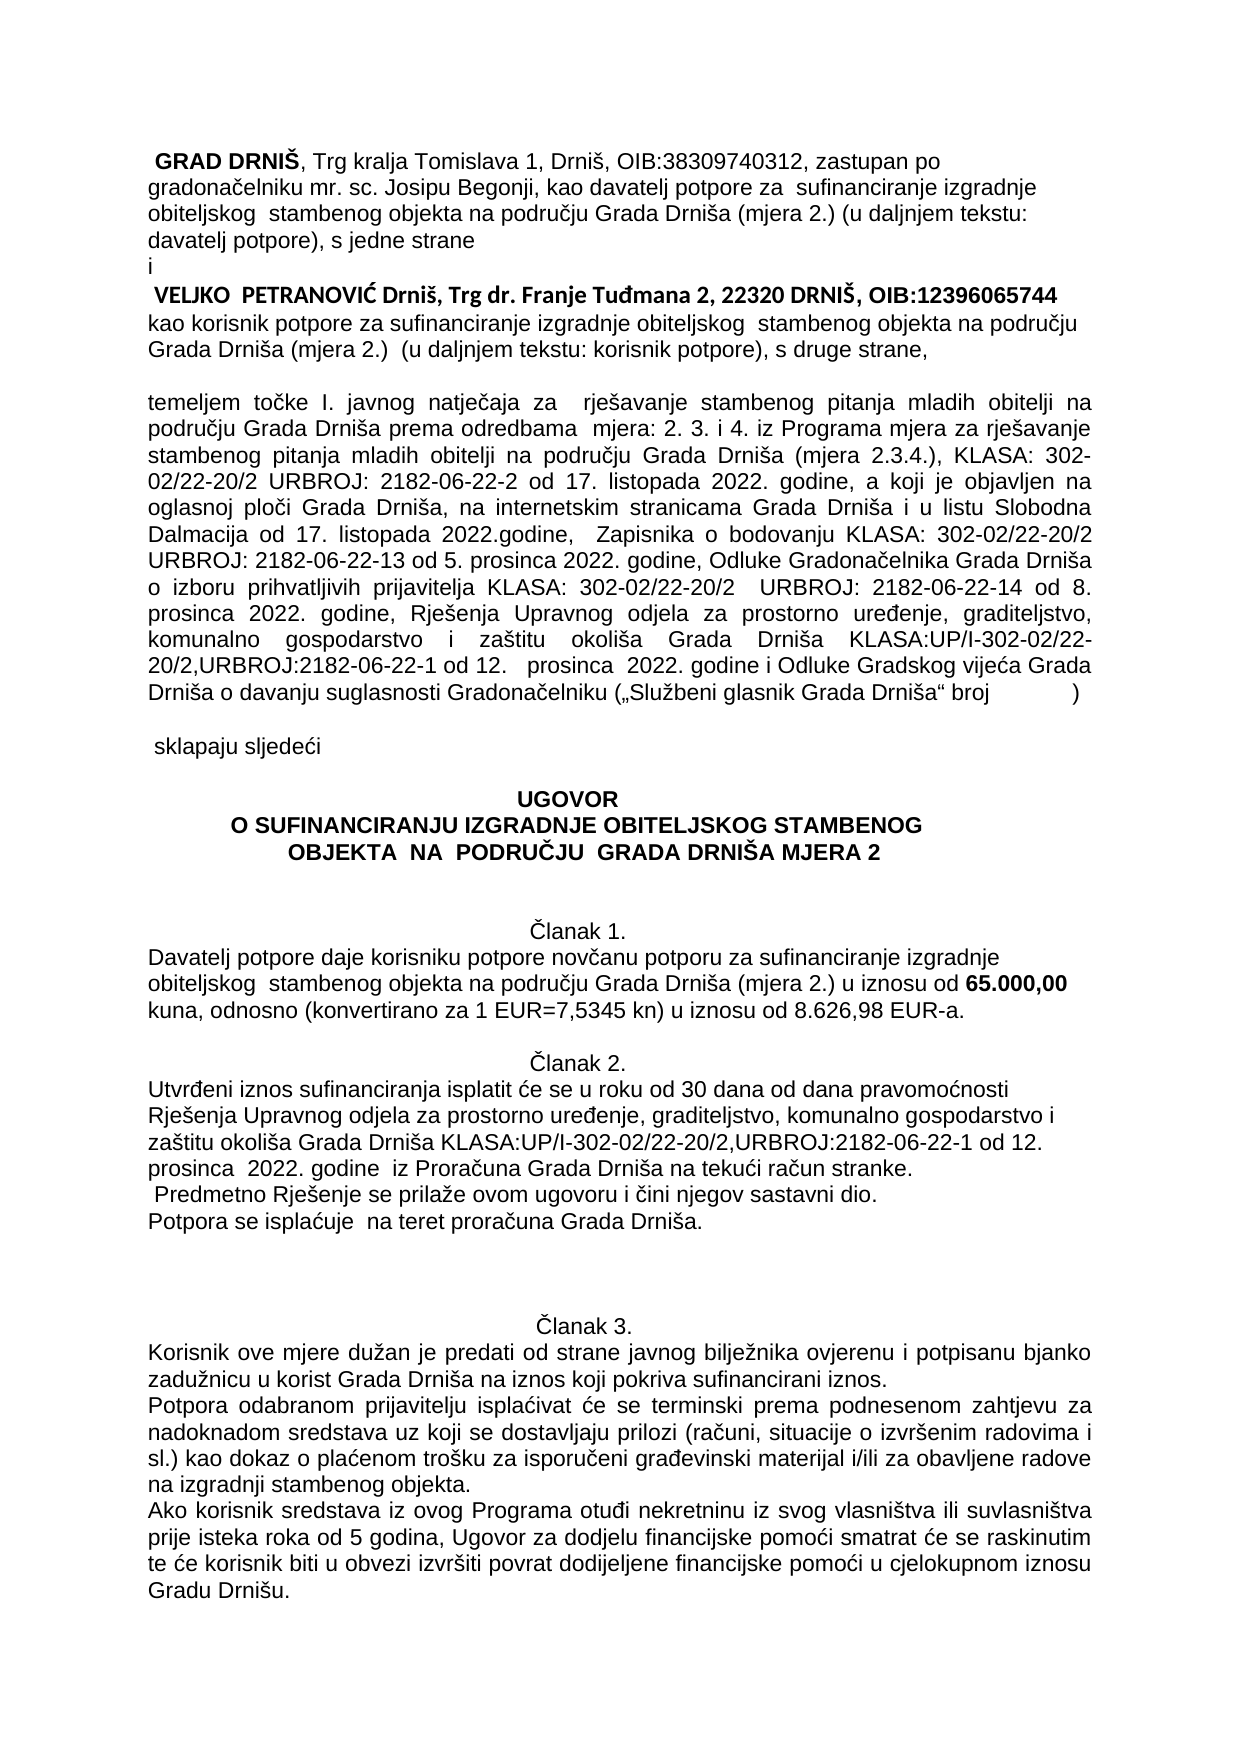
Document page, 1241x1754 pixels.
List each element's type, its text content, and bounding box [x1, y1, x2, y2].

text Predmetno Rješenje se prilaže ovom ugovoru i čini njegov sastavni dio. [148, 1181, 1093, 1208]
text UGOVOR [148, 786, 1093, 812]
text Ako korisnik sredstava iz ovog Programa otuđi nekretninu iz svog vlasništva ili suvlasništva prije isteka roka od 5 godina, Ugovor za dodjelu financijske pomoći smatrat će se raskinutim te će korisnik biti u obvezi izvršiti povrat dodijeljene financijske pomoći u cjelokupnom iznosu Gradu Drnišu. [148, 1497, 1093, 1603]
text Potpora odabranom prijavitelju isplaćivat će se terminski prema podnesenom zahtjevu za nadoknadom sredstava uz koji se dostavljaju prilozi (računi, situacije o izvršenim radovima i sl.) kao dokaz o plaćenom trošku za isporučeni građevinski materijal i/ili za obavljene radove na izgradnji stambenog objekta. [148, 1392, 1093, 1497]
text Potpora se isplaćuje na teret proračuna Grada Drniša. [148, 1208, 1093, 1234]
text sklapaju sljedeći [148, 733, 1093, 759]
text Članak 3. [148, 1313, 1093, 1339]
text gradonačelniku mr. sc. Josipu Begonji, kao davatelj potpore za sufinanciranje izgradnje obiteljskog stambenog objekta na području Grada Drniša (mjera 2.) (u daljnjem tekstu: davatelj potpore), s jedne strane [148, 174, 1093, 253]
text temeljem točke I. javnog natječaja za rješavanje stambenog pitanja mladih obitelji na području Grada Drniša prema odredbama mjera: 2. 3. i 4. iz Programa mjera za rješavanje stambenog pitanja mladih obitelji na području Grada Drniša (mjera 2.3.4.), KLASA: 302-02/22-20/2 URBROJ: 2182-06-22-2 od 17. listopada 2022. godine, a koji je objavljen na oglasnoj ploči Grada Drniša, na internetskim stranicama Grada Drniša i u listu Slobodna Dalmacija od 17. listopada 2022.godine, Zapisnika o bodovanju KLASA: 302-02/22-20/2 URBROJ: 2182-06-22-13 od 5. prosinca 2022. godine, Odluke Gradonačelnika Grada Drniša o izboru prihvatljivih prijavitelja KLASA: 302-02/22-20/2 URBROJ: 2182-06-22-14 od 8. prosinca 2022. godine, Rješenja Upravnog odjela za prostorno uređenje, graditeljstvo, komunalno gospodarstvo i zaštitu okoliša Grada Drniša KLASA:UP/I-302-02/22-20/2,URBROJ:2182-06-22-1 od 12. prosinca 2022. godine i Odluke Gradskog vijeća Grada Drniša o davanju suglasnosti Gradonačelniku („Službeni glasnik Grada Drniša“ broj ) [148, 389, 1093, 705]
text Članak 2. [148, 1049, 1093, 1076]
text OBJEKTA NA PODRUČJU GRADA DRNIŠA MJERA 2 [148, 839, 1093, 865]
text VELJKO PETRANOVIĆ Drniš, Trg dr. Franje Tuđmana 2, 22320 DRNIŠ, OIB:12396065744 kao korisnik potpore za sufinanciranje izgradnje obiteljskog stambenog objekta na području Grada Drniša (mjera 2.) (u daljnjem tekstu: korisnik potpore), s druge strane, [148, 279, 1093, 363]
text i [148, 253, 1093, 279]
text Korisnik ove mjere dužan je predati od strane javnog bilježnika ovjerenu i potpisanu bjanko zadužnicu u korist Grada Drniša na iznos koji pokriva sufinancirani iznos. [148, 1339, 1093, 1392]
text Članak 1. [148, 918, 1093, 944]
text GRAD DRNIŠ, Trg kralja Tomislava 1, Drniš, OIB:38309740312, zastupan po [148, 148, 1093, 174]
text Davatelj potpore daje korisniku potpore novčanu potporu za sufinanciranje izgradnje obiteljskog stambenog objekta na području Grada Drniša (mjera 2.) u iznosu od 65.000,00 kuna, odnosno (konvertirano za 1 EUR=7,5345 kn) u iznosu od 8.626,98 EUR-a. [148, 944, 1093, 1023]
text O SUFINANCIRANJU IZGRADNJE OBITELJSKOG STAMBENOG [148, 812, 1093, 839]
text Utvrđeni iznos sufinanciranja isplatit će se u roku od 30 dana od dana pravomoćnosti Rješenja Upravnog odjela za prostorno uređenje, graditeljstvo, komunalno gospodarstvo i zaštitu okoliša Grada Drniša KLASA:UP/I-302-02/22-20/2,URBROJ:2182-06-22-1 od 12. prosinca 2022. godine iz Proračuna Grada Drniša na tekući račun stranke. [148, 1076, 1093, 1181]
